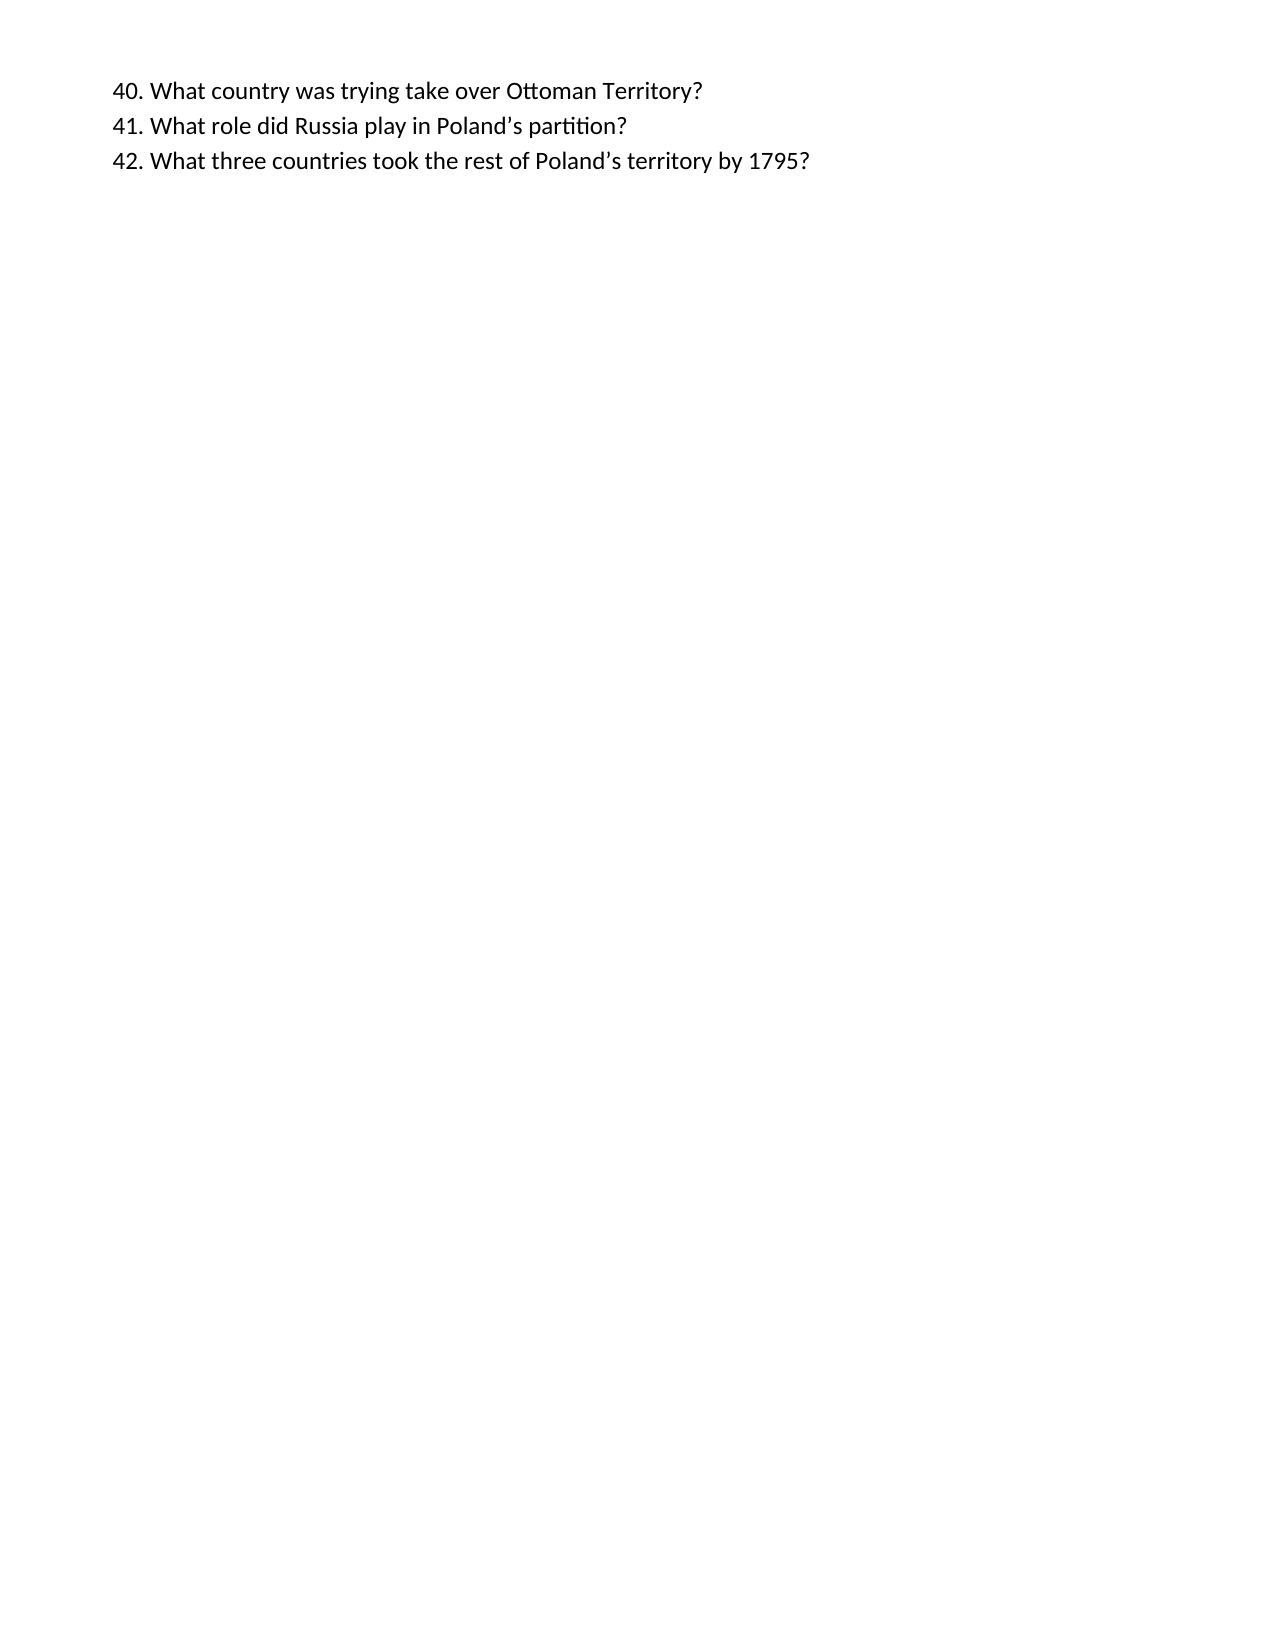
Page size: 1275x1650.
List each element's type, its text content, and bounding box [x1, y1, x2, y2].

list What role did Russia play in Poland’s partition? [112, 110, 1200, 141]
list What country was trying take over Ottoman Territory? [112, 75, 1200, 106]
list What three countries took the rest of Poland’s territory by 1795? [112, 145, 1200, 176]
